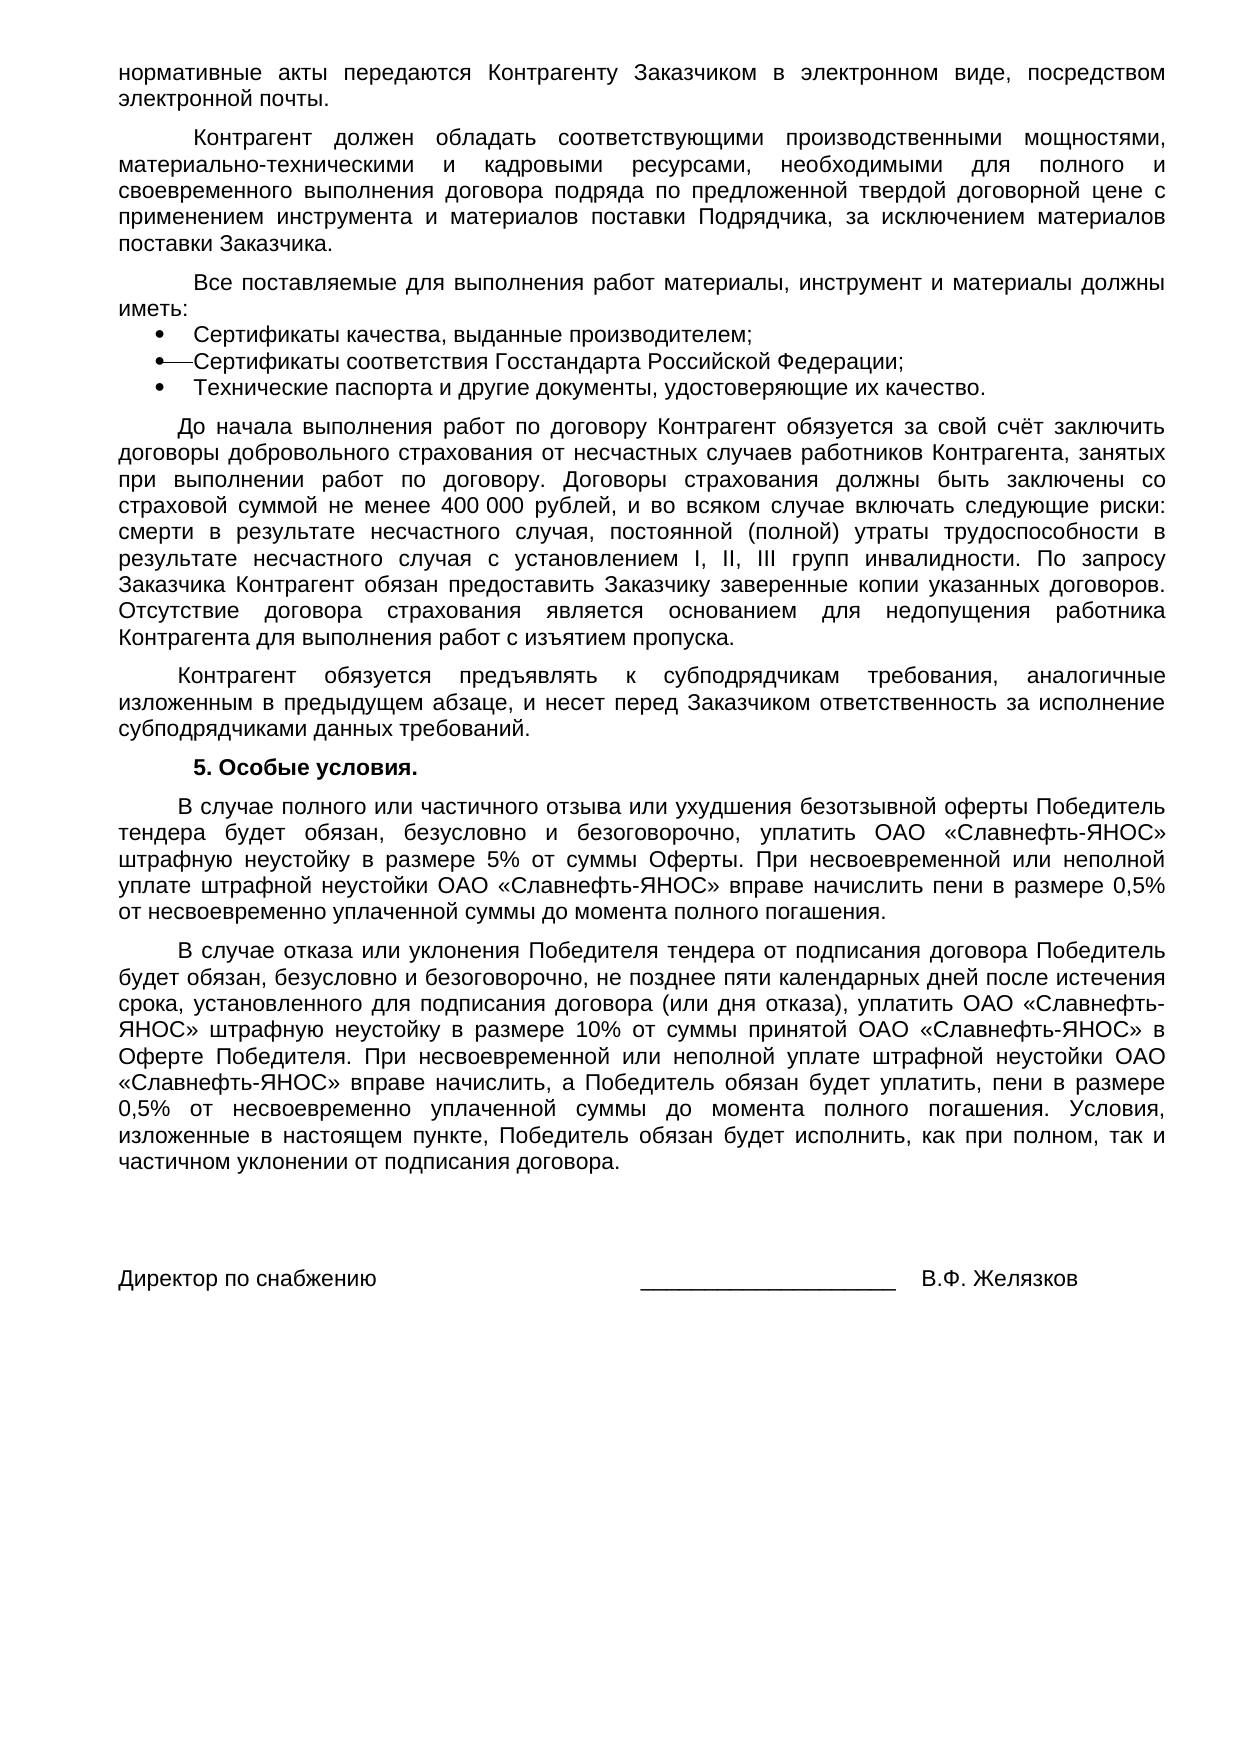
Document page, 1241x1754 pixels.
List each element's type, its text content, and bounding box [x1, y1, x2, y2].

text Контрагент должен обладать соответствующими производственными мощностями, материально-техническими и кадровыми ресурсами, необходимыми для полного и своевременного выполнения договора подряда по предложенной твердой договорной цене с применением инструмента и материалов поставки Подрядчика, за исключением материалов поставки Заказчика. [118, 124, 1166, 256]
text 5. Особые условия. [118, 754, 1166, 780]
text Контрагент обязуется предъявлять к субподрядчикам требования, аналогичные изложенным в предыдущем абзаце, и несет перед Заказчиком ответственность за исполнение субподрядчиками данных требований. [118, 662, 1166, 742]
list Сертификаты соответствия Госстандарта Российской Федерации; [156, 348, 1166, 374]
text Директор по снабжению ____________________ В.Ф. Желязков [118, 1264, 1166, 1291]
list Сертификаты качества, выданные производителем; [156, 321, 1166, 348]
text В случае отказа или уклонения Победителя тендера от подписания договора Победитель будет обязан, безусловно и безоговорочно, не позднее пяти календарных дней после истечения срока, установленного для подписания договора (или дня отказа), уплатить ОАО «Славнефть-ЯНОС» штрафную неустойку в размере 10% от суммы принятой ОАО «Славнефть-ЯНОС» в Оферте Победителя. При несвоевременной или неполной уплате штрафной неустойки ОАО «Славнефть-ЯНОС» вправе начислить, а Победитель обязан будет уплатить, пени в размере 0,5% от несвоевременно уплаченной суммы до момента полного погашения. Условия, изложенные в настоящем пункте, Победитель обязан будет исполнить, как при полном, так и частичном уклонении от подписания договора. [118, 937, 1166, 1174]
text В случае полного или частичного отзыва или ухудшения безотзывной оферты Победитель тендера будет обязан, безусловно и безоговорочно, уплатить ОАО «Славнефть-ЯНОС» штрафную неустойку в размере 5% от суммы Оферты. При несвоевременной или неполной уплате штрафной неустойки ОАО «Славнефть-ЯНОС» вправе начислить пени в размере 0,5% от несвоевременно уплаченной суммы до момента полного погашения. [118, 793, 1166, 925]
text До начала выполнения работ по договору Контрагент обязуется за свой счёт заключить договоры добровольного страхования от несчастных случаев работников Контрагента, занятых при выполнении работ по договору. Договоры страхования должны быть заключены со страховой суммой не менее 400 000 рублей, и во всяком случае включать следующие риски: смерти в результате несчастного случая, постоянной (полной) утраты трудоспособности в результате несчастного случая с установлением I, II, III групп инвалидности. По запросу Заказчика Контрагент обязан предоставить Заказчику заверенные копии указанных договоров. Отсутствие договора страхования является основанием для недопущения работника Контрагента для выполнения работ с изъятием пропуска. [118, 413, 1166, 650]
text Все поставляемые для выполнения работ материалы, инструмент и материалы должны иметь: [118, 268, 1166, 321]
list Технические паспорта и другие документы, удостоверяющие их качество. [156, 374, 1166, 400]
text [118, 59, 1166, 112]
